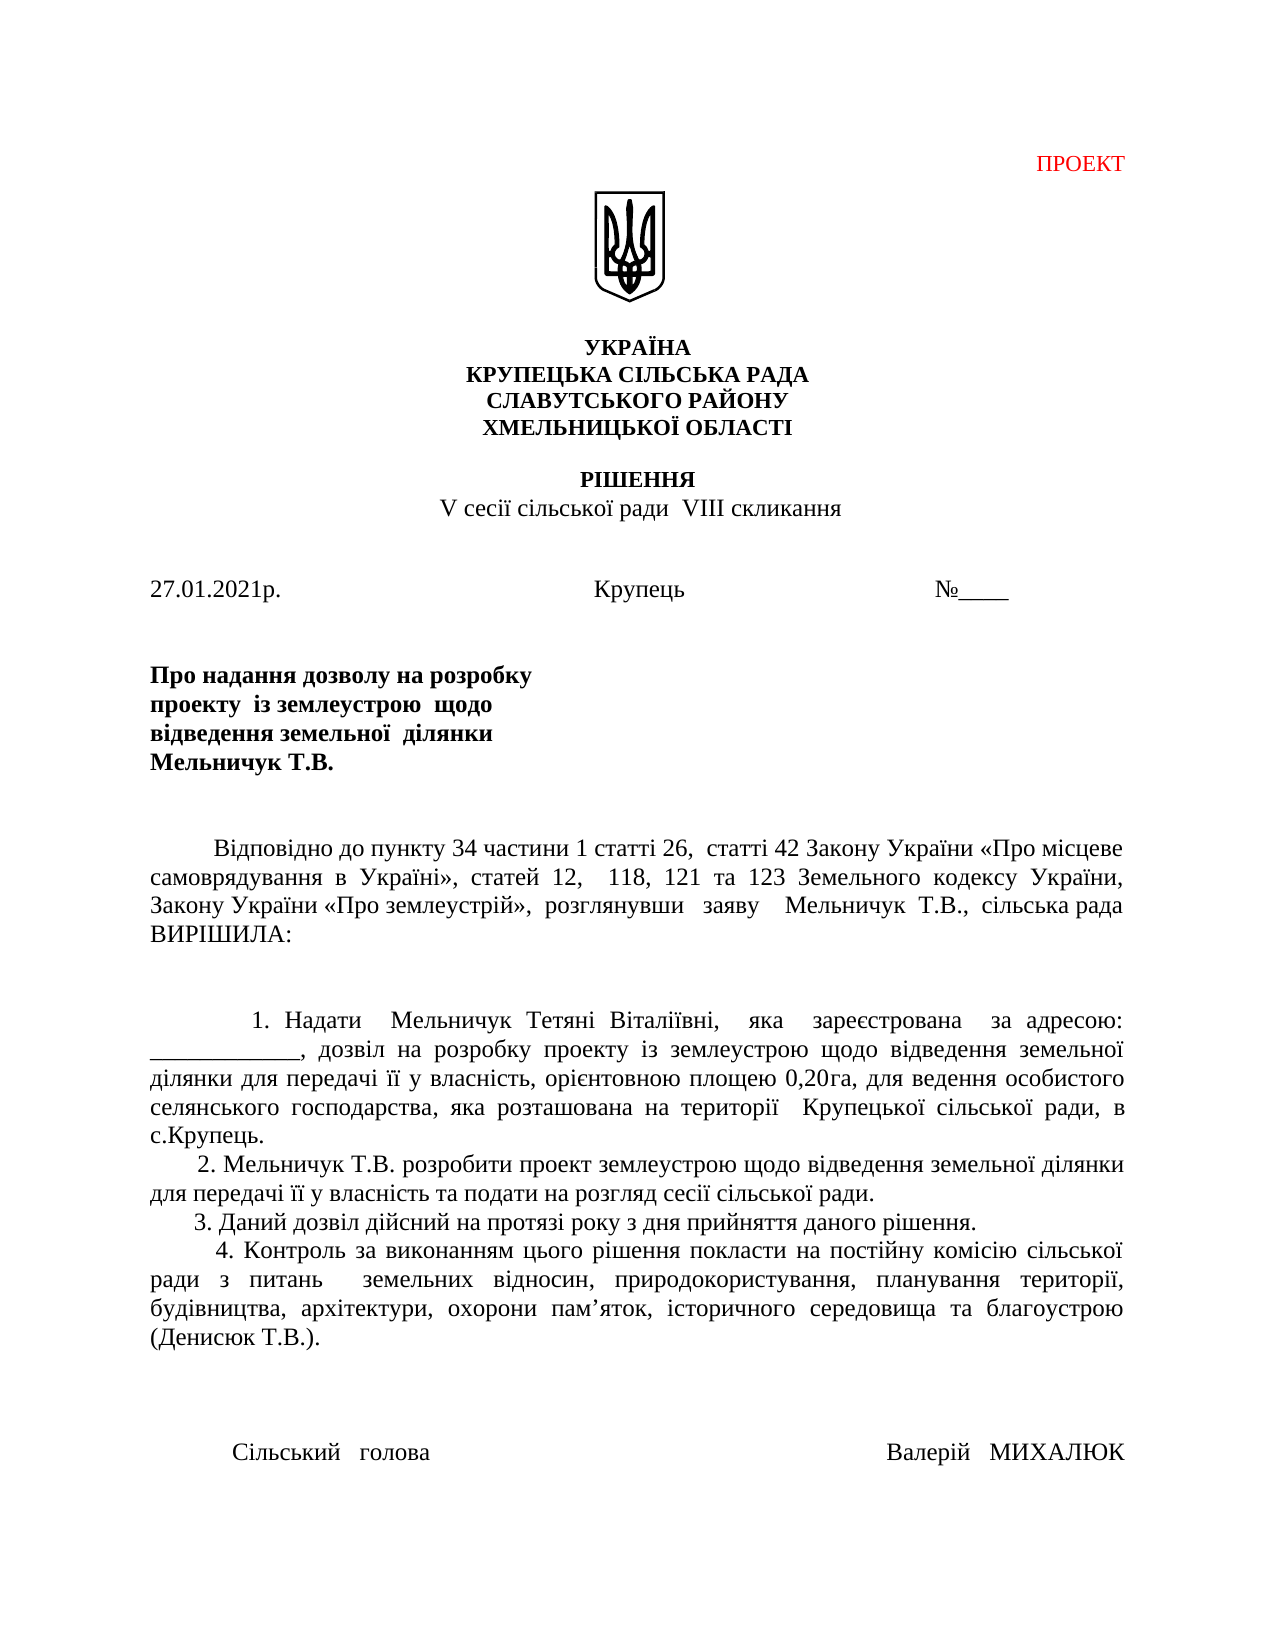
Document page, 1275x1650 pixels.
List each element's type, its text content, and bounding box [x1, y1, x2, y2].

text V сесії сільської ради VІІІ скликання [150, 493, 1125, 521]
text ПРОЕКТ [150, 150, 1125, 176]
text 1. Надати Мельничук Тетяні Віталіївні, яка зареєстрована за адресою: ____________, дозвіл на розробку проекту із землеустрою щодо відведення земельної ділянки для передачі її у власність, орієнтовною площею 0,20га, для ведення особистого селянського господарства, яка розташована на території Крупецької сільської ради, в с.Крупець. [150, 1005, 1125, 1149]
text Мельничук Т.В. [150, 747, 1125, 775]
text СЛАВУТСЬКОГО РАЙОНУ [150, 387, 1125, 413]
text РІШЕННЯ [150, 466, 1125, 493]
text 4. Контроль за виконанням цього рішення покласти на постійну комісію сільської ради з питань земельних відносин, природокористування, планування території, будівництва, архітектури, охорони пам’яток, історичного середовища та благоустрою (Денисюк Т.В.). [150, 1235, 1125, 1350]
text Про надання дозволу на розробку [150, 660, 1125, 689]
text відведення земельної ділянки [150, 718, 1125, 747]
text УКРАЇНА [150, 334, 1125, 361]
text 3. Даний дозвіл дійсний на протязі року з дня прийняття даного рішення. [150, 1207, 1125, 1235]
text ВИРІШИЛА: [150, 919, 1125, 948]
text КРУПЕЦЬКА СІЛЬСЬКА РАДА [150, 361, 1125, 387]
text 27.01.2021р. Крупець №____ [150, 574, 1125, 603]
text Сільський голова Валерій МИХАЛЮК [150, 1437, 1125, 1465]
text 2. Мельничук Т.В. розробити проект землеустрою щодо відведення земельної ділянки для передачі її у власність та подати на розгляд сесії сільської ради. [150, 1149, 1125, 1207]
text проекту із землеустрою щодо [150, 689, 1125, 718]
text Відповідно до пункту 34 частини 1 статті 26, статті 42 Закону України «Про місцеве самоврядування в Україні», статей 12, 118, 121 та 123 Земельного кодексу України, Закону України «Про землеустрій», розглянувши заяву Мельничук Т.В., сільська рада [150, 833, 1125, 919]
text ХМЕЛЬНИЦЬКОЇ ОБЛАСТІ [150, 413, 1125, 440]
